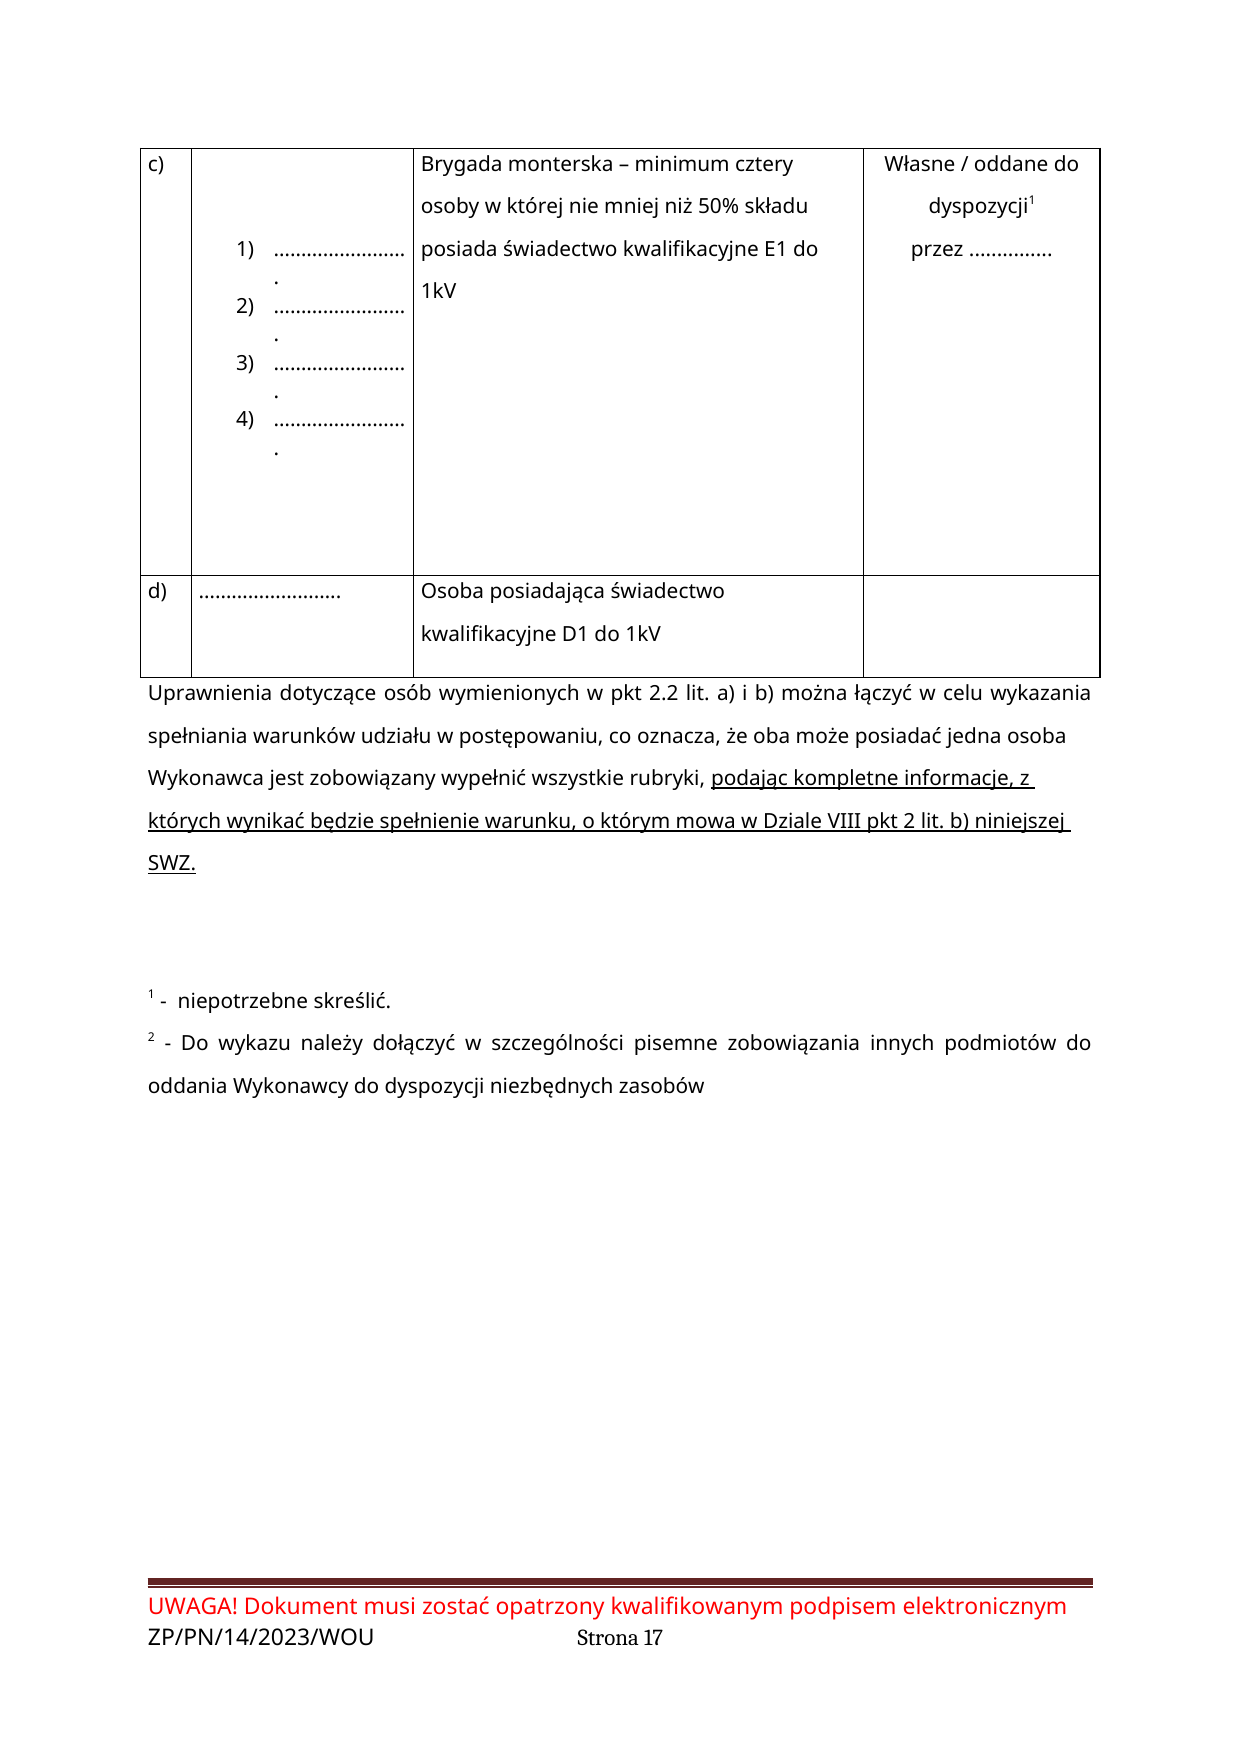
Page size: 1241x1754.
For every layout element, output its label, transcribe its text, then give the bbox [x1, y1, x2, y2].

table_cell ……………………. ……………………. ……………………. ……………………. [192, 149, 413, 575]
table_cell [864, 576, 1099, 677]
table_cell Brygada monterska – minimum cztery osoby w której nie mniej niż 50% składu posiada świadectwo kwalifikacyjne E1 do 1kV [414, 149, 863, 575]
table_cell Własne / oddane do dyspozycji1 przez ............... [864, 149, 1099, 575]
table_cell d) [141, 576, 191, 677]
table_cell …………………….. [192, 576, 413, 677]
table_cell c) [141, 149, 191, 575]
text 2 - Do wykazu należy dołączyć w szczególności pisemne zobowiązania innych podmiotów do oddania Wykonawcy do dyspozycji niezbędnych zasobów [148, 1028, 1093, 1099]
table_cell Osoba posiadająca świadectwo kwalifikacyjne D1 do 1kV [414, 576, 863, 677]
text Wykonawca jest zobowiązany wypełnić wszystkie rubryki, podając kompletne informacje, z których wynikać będzie spełnienie warunku, o którym mowa w Dziale VIII pkt 2 lit. b) niniejszej SWZ. [148, 763, 1093, 877]
text 1 - niepotrzebne skreślić. [148, 986, 1093, 1014]
text Uprawnienia dotyczące osób wymienionych w pkt 2.2 lit. a) i b) można łączyć w celu wykazania spełniania warunków udziału w postępowaniu, co oznacza, że oba może posiadać jedna osoba [148, 678, 1093, 749]
